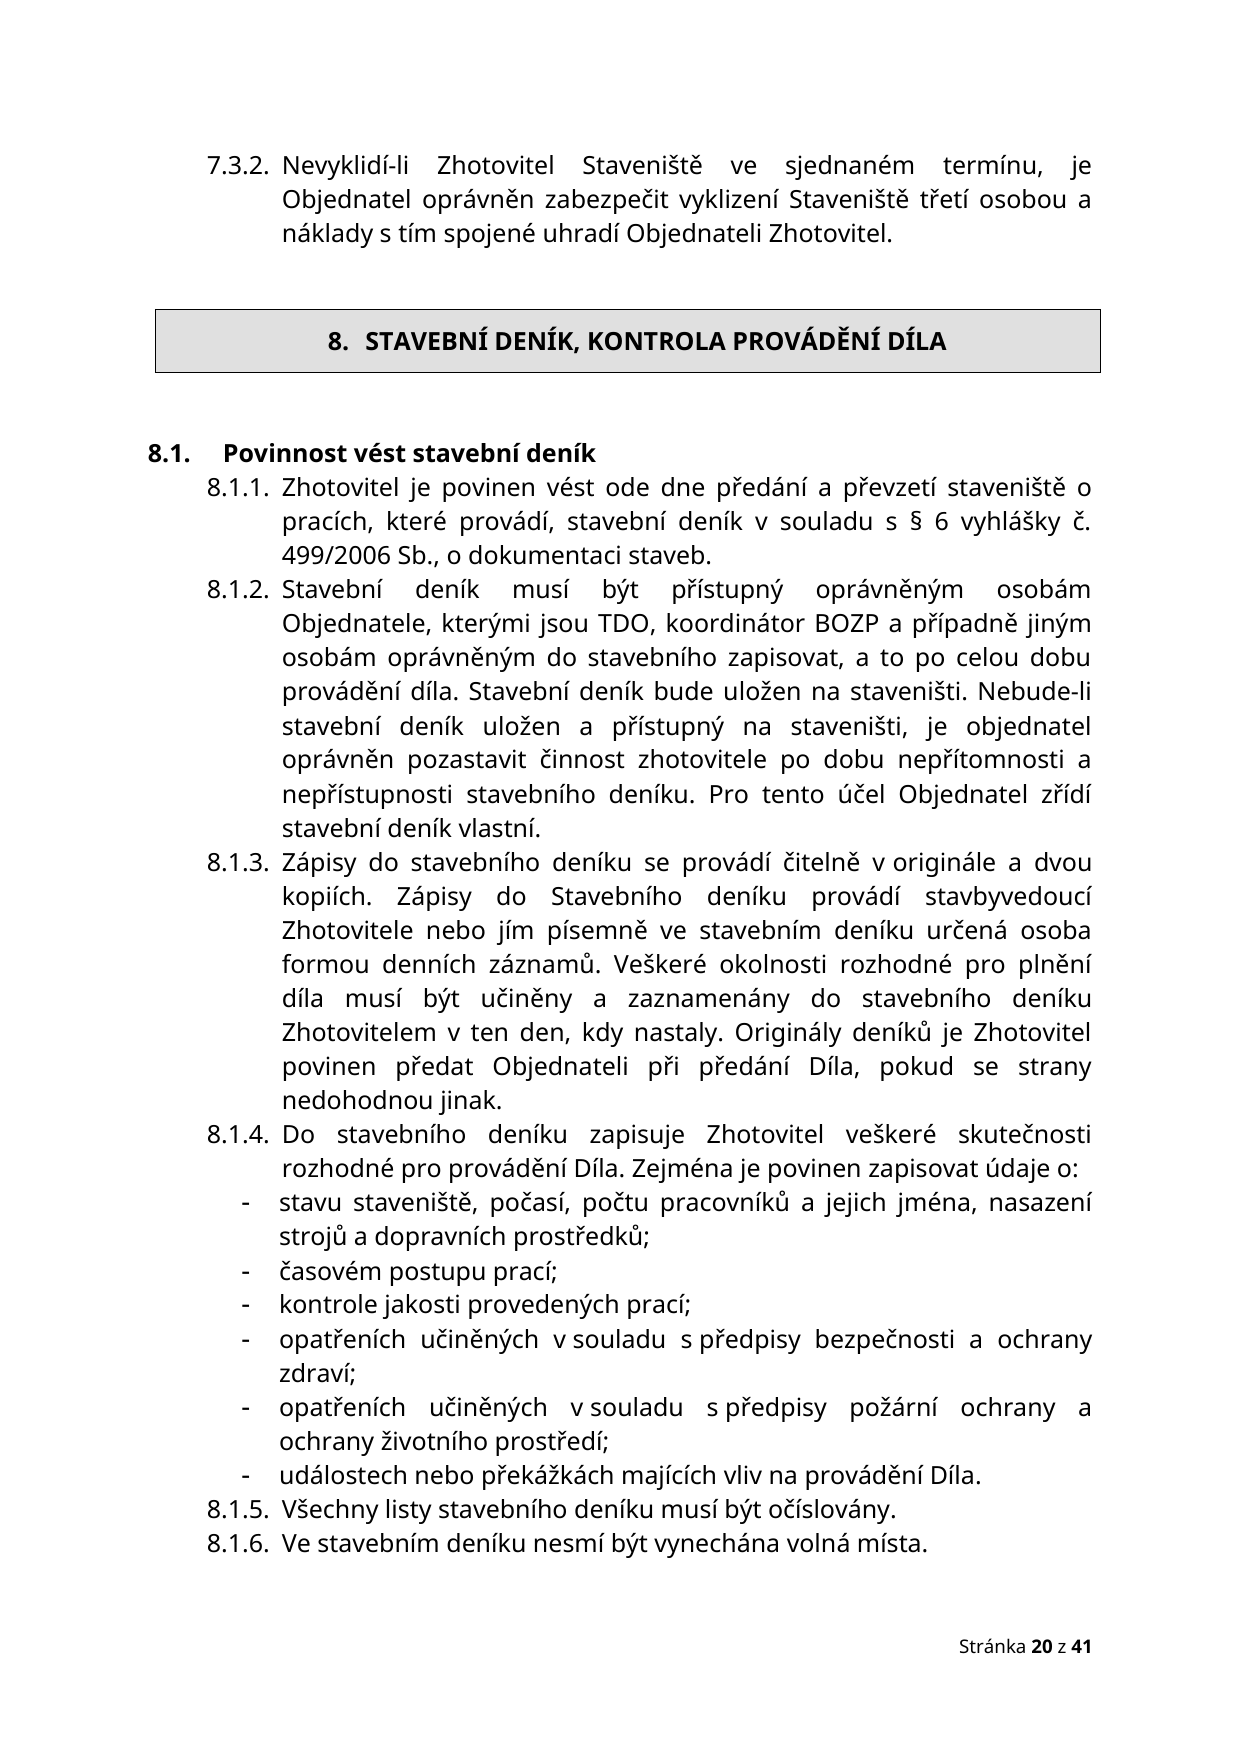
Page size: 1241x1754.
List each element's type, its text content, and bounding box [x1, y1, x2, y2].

list kontrole jakosti provedených prací; [241, 1287, 1093, 1321]
list Stavební deník musí být přístupný oprávněným osobám Objednatele, kterými jsou TDO, koordinátor BOZP a případně jiným osobám oprávněným do stavebního zapisovat, a to po celou dobu provádění díla. Stavební deník bude uložen na staveništi. Nebude-li stavební deník uložen a přístupný na staveništi, je objednatel oprávněn pozastavit činnost zhotovitele po dobu nepřítomnosti a nepřístupnosti stavebního deníku. Pro tento účel Objednatel zřídí stavební deník vlastní. [207, 572, 1093, 844]
list Zápisy do stavebního deníku se provádí čitelně v originále a dvou kopiích. Zápisy do Stavebního deníku provádí stavbyvedoucí Zhotovitele nebo jím písemně ve stavebním deníku určená osoba formou denních záznamů. Veškeré okolnosti rozhodné pro plnění díla musí být učiněny a zaznamenány do stavebního deníku Zhotovitelem v ten den, kdy nastaly. Originály deníků je Zhotovitel povinen předat Objednateli při předání Díla, pokud se strany nedohodnou jinak. [207, 844, 1093, 1117]
list Zhotovitel je povinen vést ode dne předání a převzetí staveniště o pracích, které provádí, stavební deník v souladu s § 6 vyhlášky č. 499/2006 Sb., o dokumentaci staveb. [207, 470, 1093, 572]
list Nevyklidí-li Zhotovitel Staveniště ve sjednaném termínu, je Objednatel oprávněn zabezpečit vyklizení Staveniště třetí osobou a náklady s tím spojené uhradí Objednateli Zhotovitel. [207, 148, 1093, 250]
list opatřeních učiněných v souladu s předpisy požární ochrany a ochrany životního prostředí; [241, 1389, 1093, 1457]
list časovém postupu prací; [241, 1253, 1093, 1287]
list Do stavebního deníku zapisuje Zhotovitel veškeré skutečnosti rozhodné pro provádění Díla. Zejména je povinen zapisovat údaje o: [207, 1117, 1093, 1185]
list Povinnost vést stavební deník [148, 436, 1093, 470]
list Všechny listy stavebního deníku musí být očíslovány. [207, 1492, 1093, 1526]
list událostech nebo překážkách majících vliv na provádění Díla. [241, 1457, 1093, 1492]
list opatřeních učiněných v souladu s předpisy bezpečnosti a ochrany zdraví; [241, 1321, 1093, 1389]
list Ve stavebním deníku nesmí být vynechána volná místa. [207, 1526, 1093, 1560]
list stavu staveniště, počasí, počtu pracovníků a jejich jména, nasazení strojů a dopravních prostředků; [241, 1185, 1093, 1253]
table_header Stavební deník, kontrola provádění díla [156, 310, 1100, 372]
